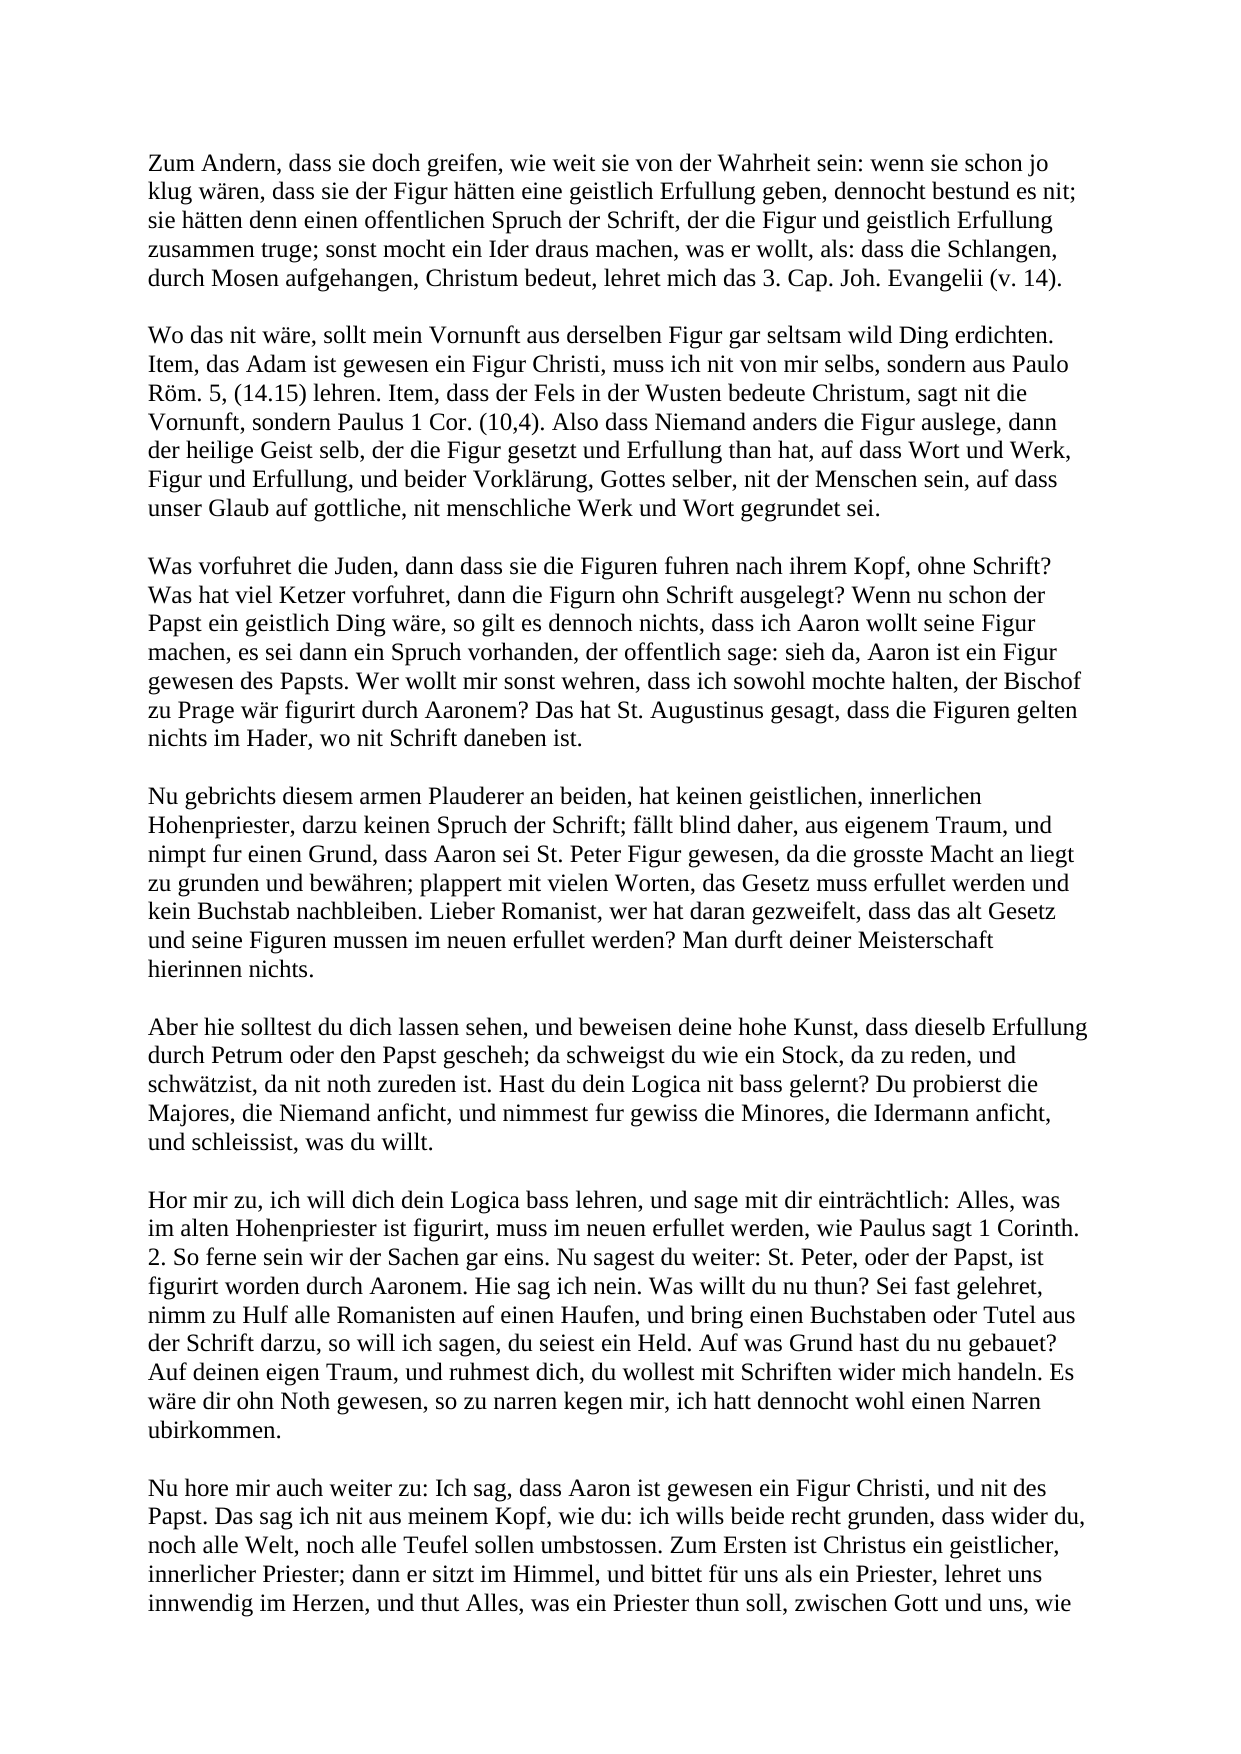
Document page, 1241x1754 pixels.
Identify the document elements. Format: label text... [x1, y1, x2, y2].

text Zum Andern, dass sie doch greifen, wie weit sie von der Wahrheit sein: wenn sie schon jo klug wären, dass sie der Figur hätten eine geistlich Erfullung geben, dennocht bestund es nit; sie hätten denn einen offentlichen Spruch der Schrift, der die Figur und geistlich Erfullung zusammen truge; sonst mocht ein Ider draus machen, was er wollt, als: dass die Schlangen, durch Mosen aufgehangen, Christum bedeut, lehret mich das 3. Cap. Joh. Evangelii (v. 14). [148, 148, 1093, 291]
text Was vorfuhret die Juden, dann dass sie die Figuren fuhren nach ihrem Kopf, ohne Schrift? Was hat viel Ketzer vorfuhret, dann die Figurn ohn Schrift ausgelegt? Wenn nu schon der Papst ein geistlich Ding wäre, so gilt es dennoch nichts, dass ich Aaron wollt seine Figur machen, es sei dann ein Spruch vorhanden, der offentlich sage: sieh da, Aaron ist ein Figur gewesen des Papsts. Wer wollt mir sonst wehren, dass ich sowohl mochte halten, der Bischof zu Prage wär figurirt durch Aaronem? Das hat St. Augustinus gesagt, dass die Figuren gelten nichts im Hader, wo nit Schrift daneben ist. [148, 551, 1093, 752]
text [148, 1473, 1093, 1616]
text Wo das nit wäre, sollt mein Vornunft aus derselben Figur gar seltsam wild Ding erdichten. Item, das Adam ist gewesen ein Figur Christi, muss ich nit von mir selbs, sondern aus Paulo Röm. 5, (14.15) lehren. Item, dass der Fels in der Wusten bedeute Christum, sagt nit die Vornunft, sondern Paulus 1 Cor. (10,4). Also dass Niemand anders die Figur auslege, dann der heilige Geist selb, der die Figur gesetzt und Erfullung than hat, auf dass Wort und Werk, Figur und Erfullung, und beider Vorklärung, Gottes selber, nit der Menschen sein, auf dass unser Glaub auf gottliche, nit menschliche Werk und Wort gegrundet sei. [148, 321, 1093, 522]
text Nu gebrichts diesem armen Plauderer an beiden, hat keinen geistlichen, innerlichen Hohenpriester, darzu keinen Spruch der Schrift; fällt blind daher, aus eigenem Traum, und nimpt fur einen Grund, dass Aaron sei St. Peter Figur gewesen, da die grosste Macht an liegt zu grunden und bewähren; plappert mit vielen Worten, das Gesetz muss erfullet werden und kein Buchstab nachbleiben. Lieber Romanist, wer hat daran gezweifelt, dass das alt Gesetz und seine Figuren mussen im neuen erfullet werden? Man durft deiner Meisterschaft hierinnen nichts. [148, 781, 1093, 983]
text Hor mir zu, ich will dich dein Logica bass lehren, und sage mit dir einträchtlich: Alles, was im alten Hohenpriester ist figurirt, muss im neuen erfullet werden, wie Paulus sagt 1 Corinth. 2. So ferne sein wir der Sachen gar eins. Nu sagest du weiter: St. Peter, oder der Papst, ist figurirt worden durch Aaronem. Hie sag ich nein. Was willt du nu thun? Sei fast gelehret, nimm zu Hulf alle Romanisten auf einen Haufen, und bring einen Buchstaben oder Tutel aus der Schrift darzu, so will ich sagen, du seiest ein Held. Auf was Grund hast du nu gebauet? Auf deinen eigen Traum, und ruhmest dich, du wollest mit Schriften wider mich handeln. Es wäre dir ohn Noth gewesen, so zu narren kegen mir, ich hatt dennocht wohl einen Narren ubirkommen. [148, 1185, 1093, 1443]
text Aber hie solltest du dich lassen sehen, und beweisen deine hohe Kunst, dass dieselb Erfullung durch Petrum oder den Papst gescheh; da schweigst du wie ein Stock, da zu reden, und schwätzist, da nit noth zureden ist. Hast du dein Logica nit bass gelernt? Du probierst die Majores, die Niemand anficht, und nimmest fur gewiss die Minores, die Idermann anficht, und schleissist, was du willt. [148, 1012, 1093, 1156]
